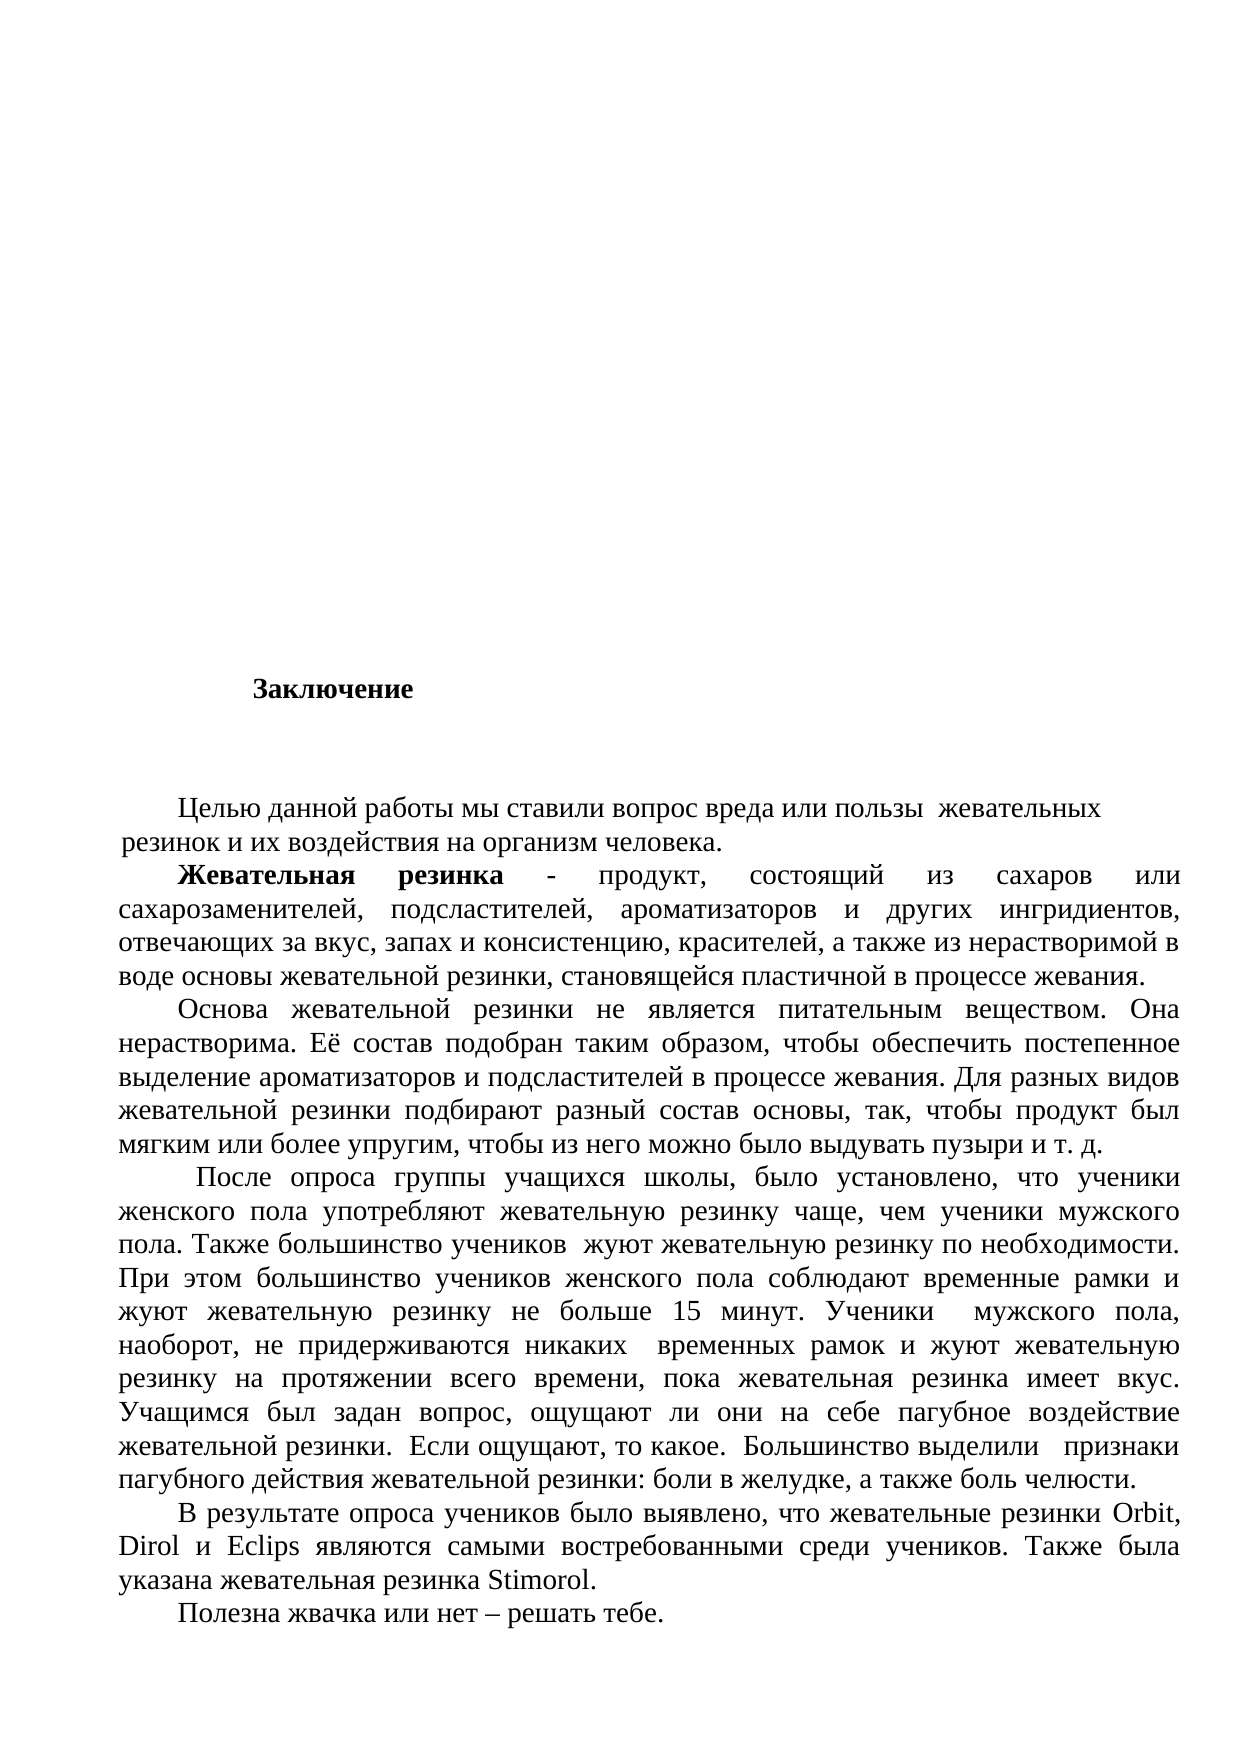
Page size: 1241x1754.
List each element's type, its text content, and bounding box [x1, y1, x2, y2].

text Основа жевательной резинки не является питательным веществом. Она нерастворима. Её состав подобран таким образом, чтобы обеспечить постепенное выделение ароматизаторов и подсластителей в процессе жевания. Для разных видов жевательной резинки подбирают разный состав основы, так, чтобы продукт был мягким или более упругим, чтобы из него можно было выдувать пузыри и т. д. [118, 992, 1181, 1159]
text В результате опроса учеников было выявлено, что жевательные резинки Orbit, Dirol и Eclips являются самыми востребованными среди учеников. Также была указана жевательная резинка Stimorol. [118, 1495, 1181, 1595]
list После опроса группы учащихся школы, было установлено, что ученики женского пола употребляют жевательную резинку чаще, чем ученики мужского пола. Также большинство учеников жуют жевательную резинку по необходимости. При этом большинство учеников женского пола соблюдают временные рамки и жуют жевательную резинку не больше 15 минут. Ученики мужского пола, наоборот, не придерживаются никаких временных рамок и жуют жевательную резинку на протяжении всего времени, пока жевательная резинка имеет вкус. Учащимся был задан вопрос, ощущают ли они на себе пагубное воздействие жевательной резинки. Если ощущают, то какое. Большинство выделили признаки пагубного действия жевательной резинки: боли в желудке, а также боль челюсти. [118, 1159, 1181, 1495]
text Жевательная резинка - продукт, состоящий из сахаров или сахарозаменителей, подсластителей, ароматизаторов и других ингридиентов, отвечающих за вкус, запах и консистенцию, красителей, а также из нерастворимой в воде основы жевательной резинки, становящейся пластичной в процессе жевания. [118, 857, 1181, 992]
text Полезна жвачка или нет – решать тебе. [118, 1595, 1181, 1629]
text Заключение [252, 672, 1181, 705]
text Целью данной работы мы ставили вопрос вреда или пользы жевательных резинок и их воздействия на организм человека. [121, 790, 1181, 857]
